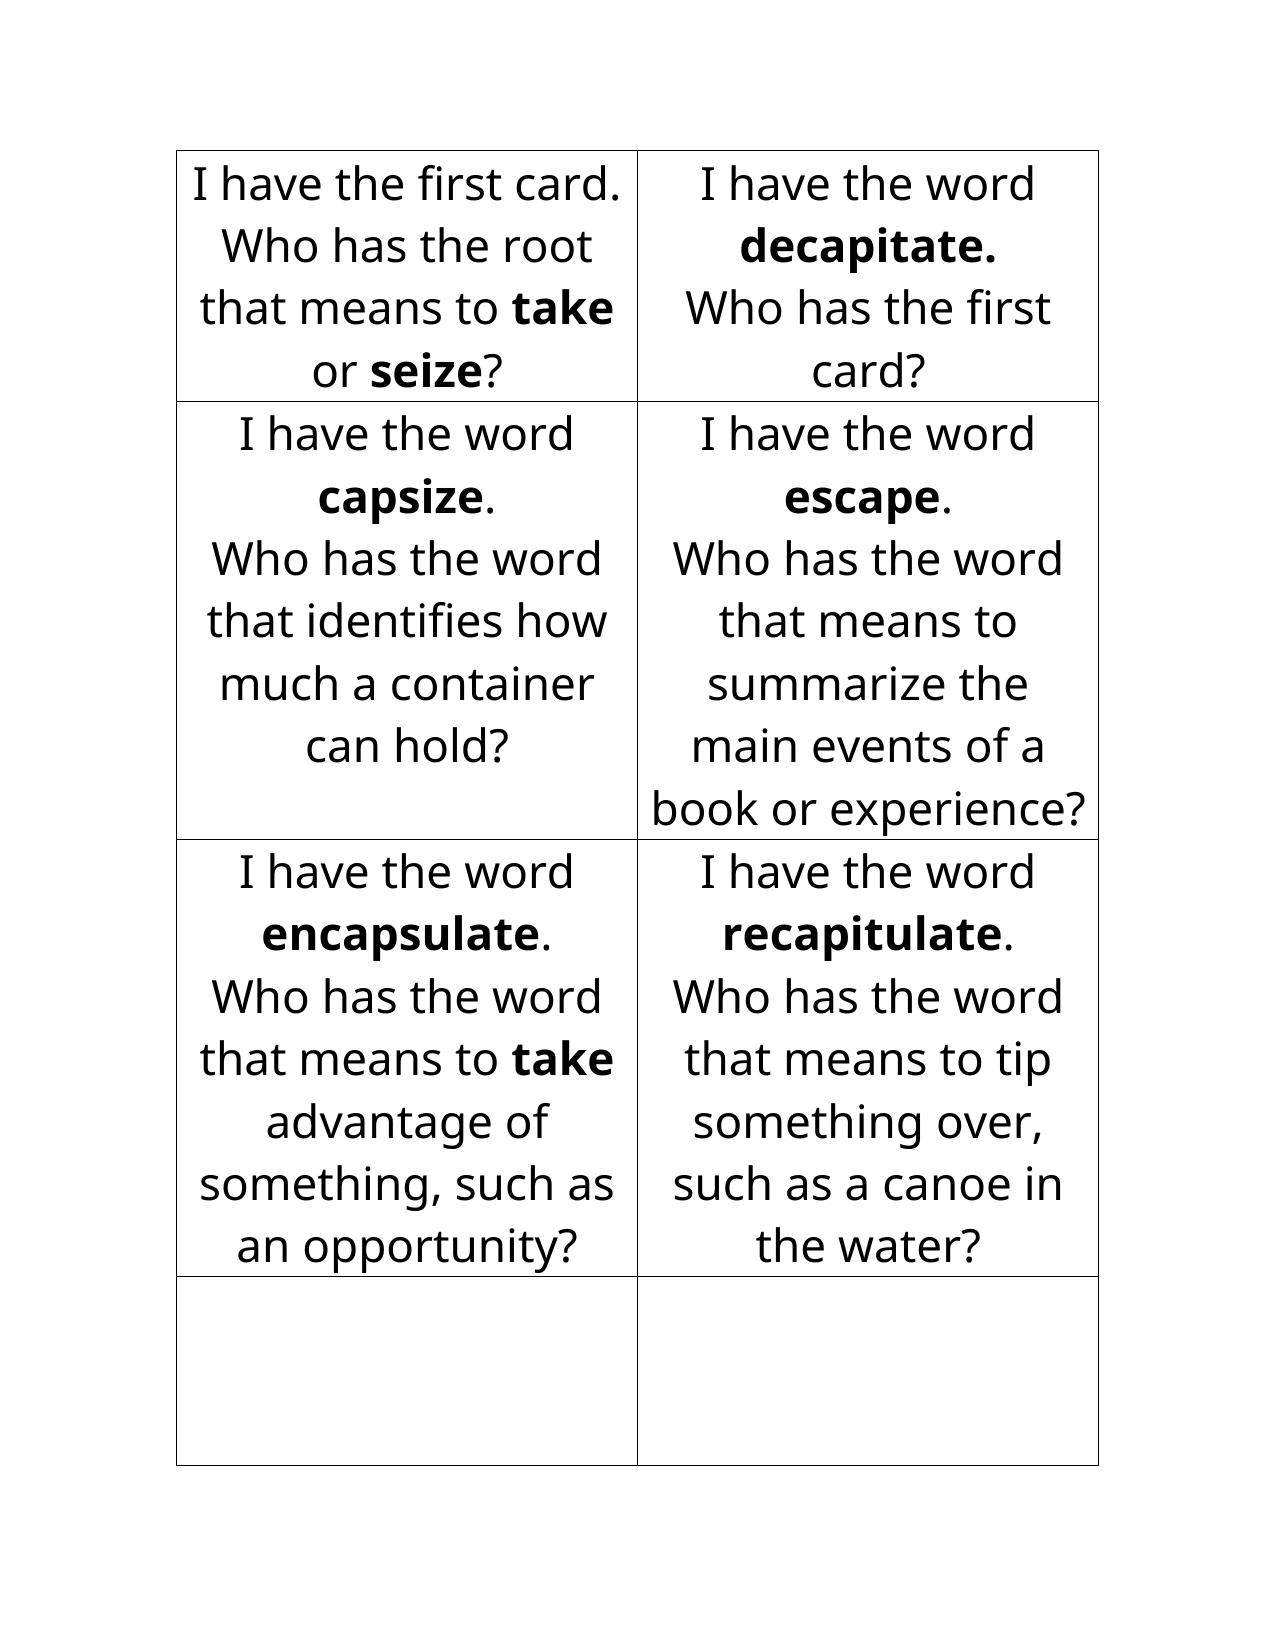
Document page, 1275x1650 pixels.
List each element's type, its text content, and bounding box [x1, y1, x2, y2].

table_header I have the first card. Who has the root that means to take or seize? [177, 151, 637, 401]
table_cell [638, 1277, 1098, 1464]
table_cell I have the word recapitulate. Who has the word that means to tip something over, such as a canoe in the water? [638, 840, 1098, 1276]
table_cell [177, 1277, 637, 1464]
table_cell I have the word escape. Who has the word that means to summarize the main events of a book or experience? [638, 402, 1098, 838]
table_header I have the word decapitate. Who has the first card? [638, 151, 1098, 401]
table_cell I have the word encapsulate. Who has the word that means to take advantage of something, such as an opportunity? [177, 840, 637, 1276]
table_cell I have the word capsize. Who has the word that identifies how much a container can hold? [177, 402, 637, 838]
